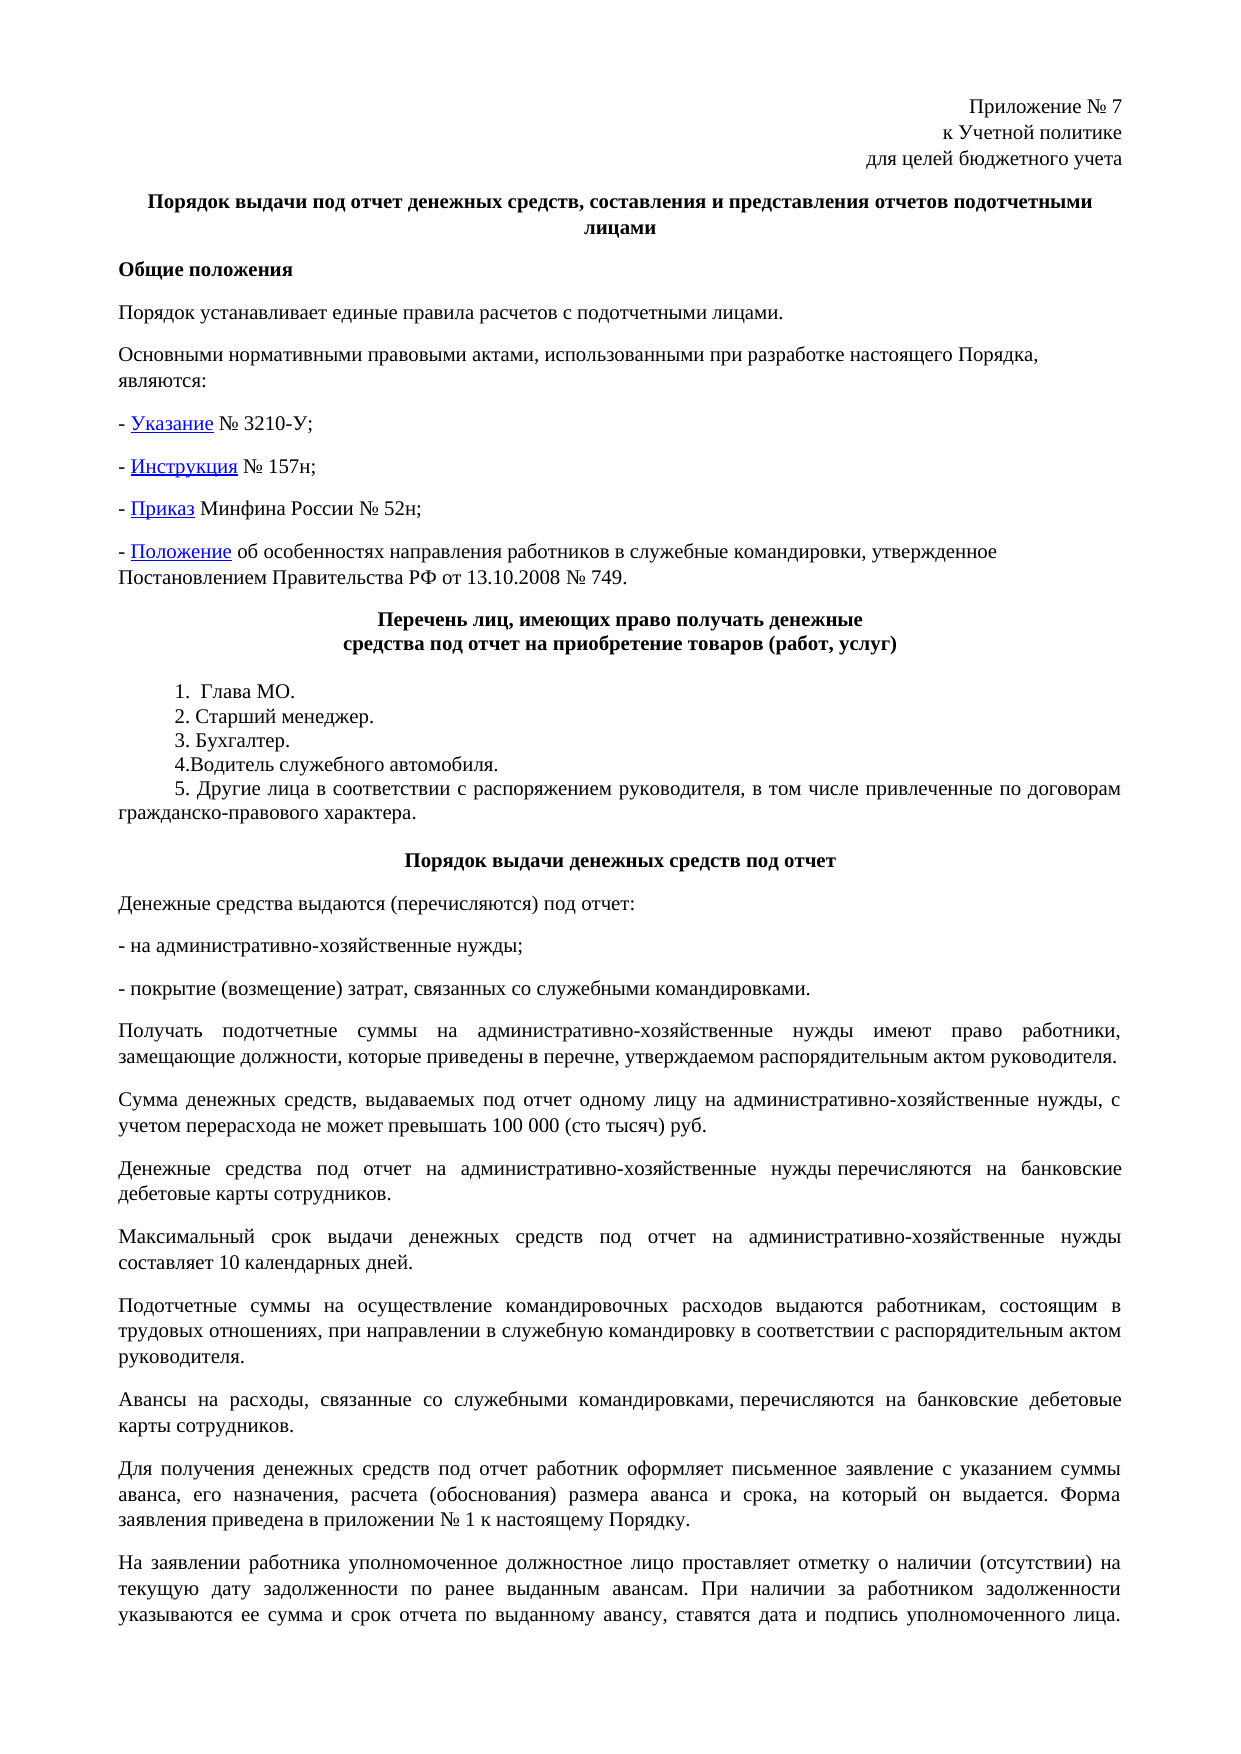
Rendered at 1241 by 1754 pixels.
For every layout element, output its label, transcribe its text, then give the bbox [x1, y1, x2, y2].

text Денежные средства под отчет на административно-хозяйственные нужды перечисляются на банковские дебетовые карты сотрудников. [118, 1155, 1122, 1205]
text 3. Бухгалтер. [118, 728, 1122, 752]
text Подотчетные суммы на осуществление командировочных расходов выдаются работникам, состоящим в трудовых отношениях, при направлении в служебную командировку в соответствии с распорядительным актом руководителя. [118, 1292, 1122, 1368]
text Максимальный срок выдачи денежных средств под отчет на административно-хозяйственные нужды составляет 10 календарных дней. [118, 1224, 1122, 1274]
text Порядок выдачи под отчет денежных средств, составления и представления отчетов подотчетными лицами [118, 189, 1122, 239]
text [118, 1550, 1122, 1626]
text Денежные средства выдаются (перечисляются) под отчет: [118, 891, 1122, 914]
text - покрытие (возмещение) затрат, связанных со служебными командировками. [118, 976, 1122, 1000]
text 4.Водитель служебного автомобиля. [118, 752, 1122, 776]
text 1. Глава МО. [118, 679, 1122, 703]
text Получать подотчетные суммы на административно-хозяйственные нужды имеют право работники, замещающие должности, которые приведены в перечне, утверждаемом распорядительным актом руководителя. [118, 1018, 1122, 1068]
text Для получения денежных средств под отчет работник оформляет письменное заявление с указанием суммы аванса, его назначения, расчета (обоснования) размера аванса и срока, на который он выдается. Форма заявления приведена в приложении № 1 к настоящему Порядку. [118, 1456, 1122, 1531]
text 2. Старший менеджер. [118, 703, 1122, 728]
text Перечень лиц, имеющих право получать денежные [118, 607, 1122, 631]
text Сумма денежных средств, выдаваемых под отчет одному лицу на административно-хозяйственные нужды, с учетом перерасхода не может превышать 100 000 (сто тысяч) руб. [118, 1087, 1122, 1137]
text - Инструкция № 157н; [118, 453, 1122, 478]
text - на административно-хозяйственные нужды; [118, 933, 1122, 957]
text 5. Другие лица в соответствии с распоряжением руководителя, в том числе привлеченные по договорам гражданско-правового характера. [118, 776, 1122, 824]
text Общие положения [118, 257, 1122, 281]
text Авансы на расходы, связанные со служебными командировками, перечисляются на банковские дебетовые карты сотрудников. [118, 1387, 1122, 1437]
text - Приказ Минфина России № 52н; [118, 496, 1122, 520]
text Основными нормативными правовыми актами, использованными при разработке настоящего Порядка, являются: [118, 342, 1122, 392]
text Приложение № 7 к Учетной политике для целей бюджетного учета [118, 94, 1122, 170]
text - Указание № 3210-У; [118, 411, 1122, 435]
text Порядок выдачи денежных средств под отчет [118, 848, 1122, 872]
text Порядок устанавливает единые правила расчетов с подотчетными лицами. [118, 300, 1122, 324]
text средства под отчет на приобретение товаров (работ, услуг) [118, 631, 1122, 655]
text - Положение об особенностях направления работников в служебные командировки, утвержденное Постановлением Правительства РФ от 13.10.2008 № 749. [118, 539, 1122, 589]
